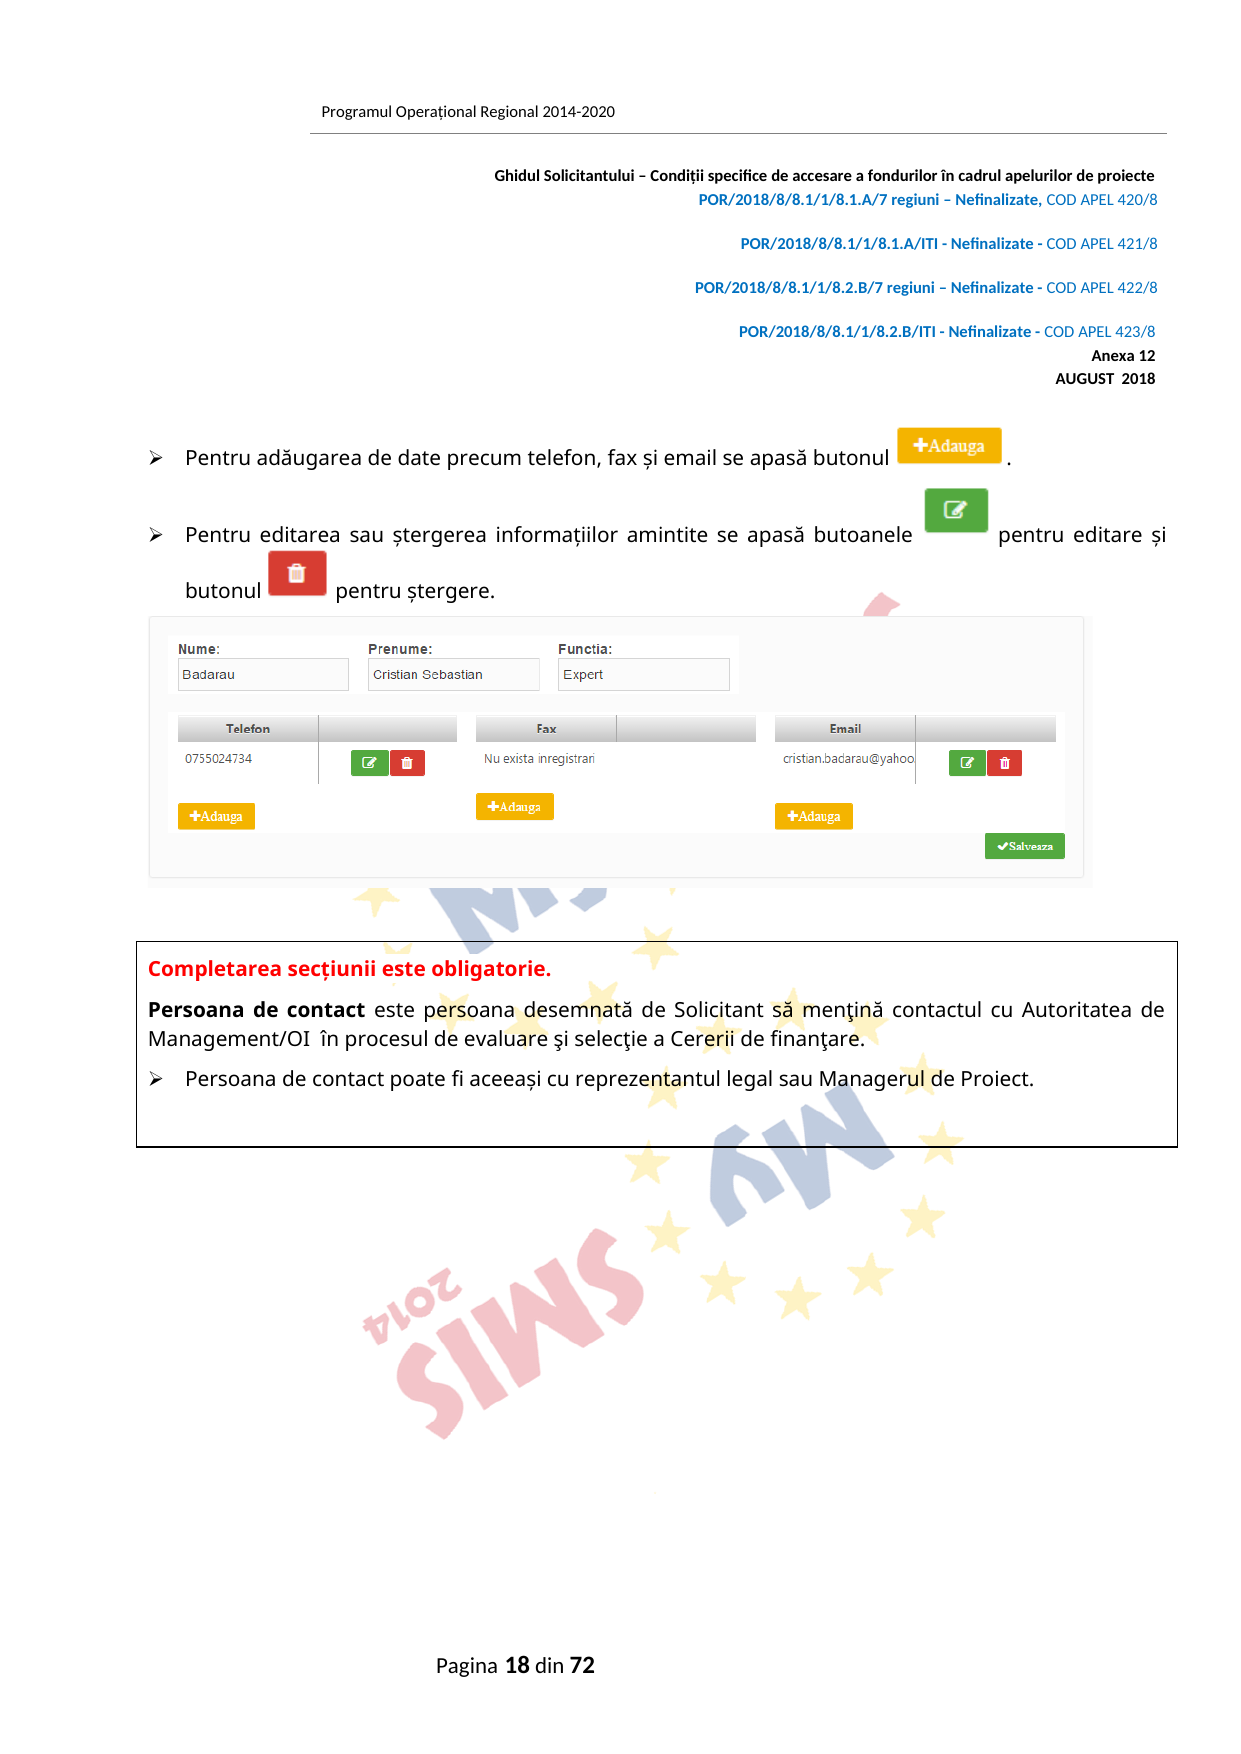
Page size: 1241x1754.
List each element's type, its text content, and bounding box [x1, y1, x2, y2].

picture [147, 544, 1159, 881]
picture [267, 488, 330, 539]
picture [155, 396, 1159, 482]
table_header Completarea secțiunii este obligatorie. Persoana de contact este persoana desemnată de Solicitant să menţină contactul cu Autoritatea de Management/OI în procesul de evaluare şi selecţie a Cererii de finanţare. Persoana de contact poate fi aceeași cu reprezentantul legal sau Managerul de Proiect. [137, 882, 1177, 1086]
picture [155, 1088, 1159, 1634]
list Pentru editarea sau ștergerea informațiilor amintite se apasă butoanele pentru editare și butonul pentru ștergere. [148, 424, 1167, 544]
